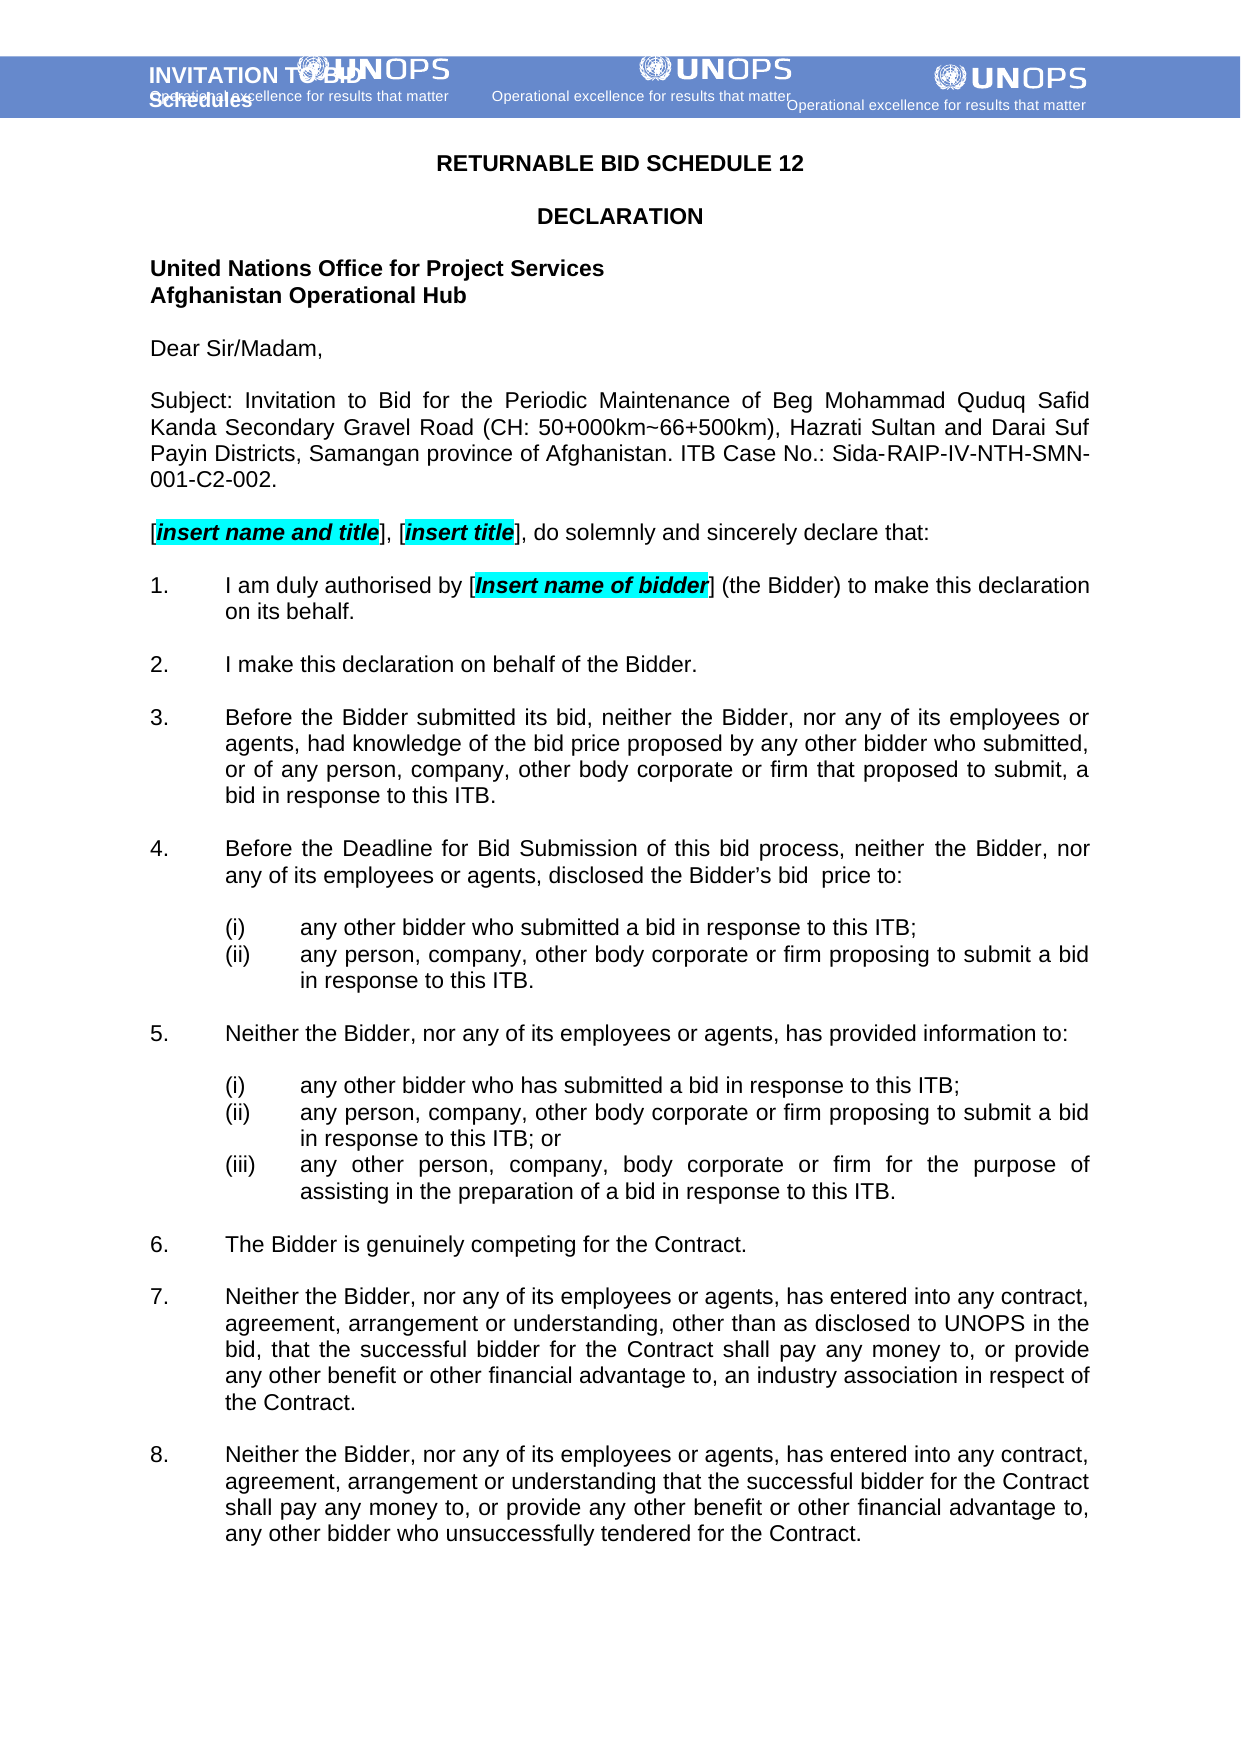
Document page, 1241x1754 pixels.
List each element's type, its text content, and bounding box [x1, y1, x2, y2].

subtitle any person, company, other body corporate or firm proposing to submit a bid in response to this ITB; or [225, 1099, 1090, 1151]
text Subject: Invitation to Bid for the Periodic Maintenance of Beg Mohammad Quduq Safid Kanda Secondary Gravel Road (CH: 50+000km~66+500km), Hazrati Sultan and Darai Suf Payin Districts, Samangan province of Afghanistan. ITB Case No.: Sida-RAIP-IV-NTH-SMN-001-C2-002. [150, 387, 1090, 493]
text Dear Sir/Madam, [150, 334, 1090, 361]
list I am duly authorised by [Insert name of bidder] (the Bidder) to make this declaration on its behalf. [150, 572, 1090, 624]
list Before the Bidder submitted its bid, neither the Bidder, nor any of its employees or agents, had knowledge of the bid price proposed by any other bidder who submitted, or of any person, company, other body corporate or firm that proposed to submit, a bid in response to this ITB. [150, 703, 1090, 809]
text Declaration [150, 203, 1090, 229]
list Neither the Bidder, nor any of its employees or agents, has entered into any contract, agreement, arrangement or understanding that the successful bidder for the Contract shall pay any money to, or provide any other benefit or other financial advantage to, any other bidder who unsuccessfully tendered for the Contract. [150, 1441, 1090, 1547]
list Neither the Bidder, nor any of its employees or agents, has provided information to: [150, 1020, 1090, 1046]
text Returnable Bid Schedule 12 [150, 150, 1090, 176]
subtitle any other bidder who has submitted a bid in response to this ITB; [225, 1072, 1090, 1099]
subtitle any other person, company, body corporate or firm for the purpose of assisting in the preparation of a bid in response to this ITB. [225, 1151, 1090, 1204]
text Afghanistan Operational Hub [150, 282, 1090, 308]
text United Nations Office for Project Services [150, 255, 1090, 282]
list any other bidder who submitted a bid in response to this ITB; [225, 914, 1090, 941]
list The Bidder is genuinely competing for the Contract. [150, 1231, 1090, 1257]
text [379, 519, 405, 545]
text [insert name and title], [insert title], do solemnly and sincerely declare that: [514, 519, 1090, 545]
list Before the Deadline for Bid Submission of this bid process, neither the Bidder, nor any of its employees or agents, disclosed the Bidder’s bid price to: [150, 835, 1090, 888]
list Neither the Bidder, nor any of its employees or agents, has entered into any contract, agreement, arrangement or understanding, other than as disclosed to UNOPS in the bid, that the successful bidder for the Contract shall pay any money to, or provide any other benefit or other financial advantage to, an industry association in respect of the Contract. [150, 1283, 1090, 1415]
list any person, company, other body corporate or firm proposing to submit a bid in response to this ITB. [225, 941, 1090, 993]
list I make this declaration on behalf of the Bidder. [150, 651, 1090, 677]
